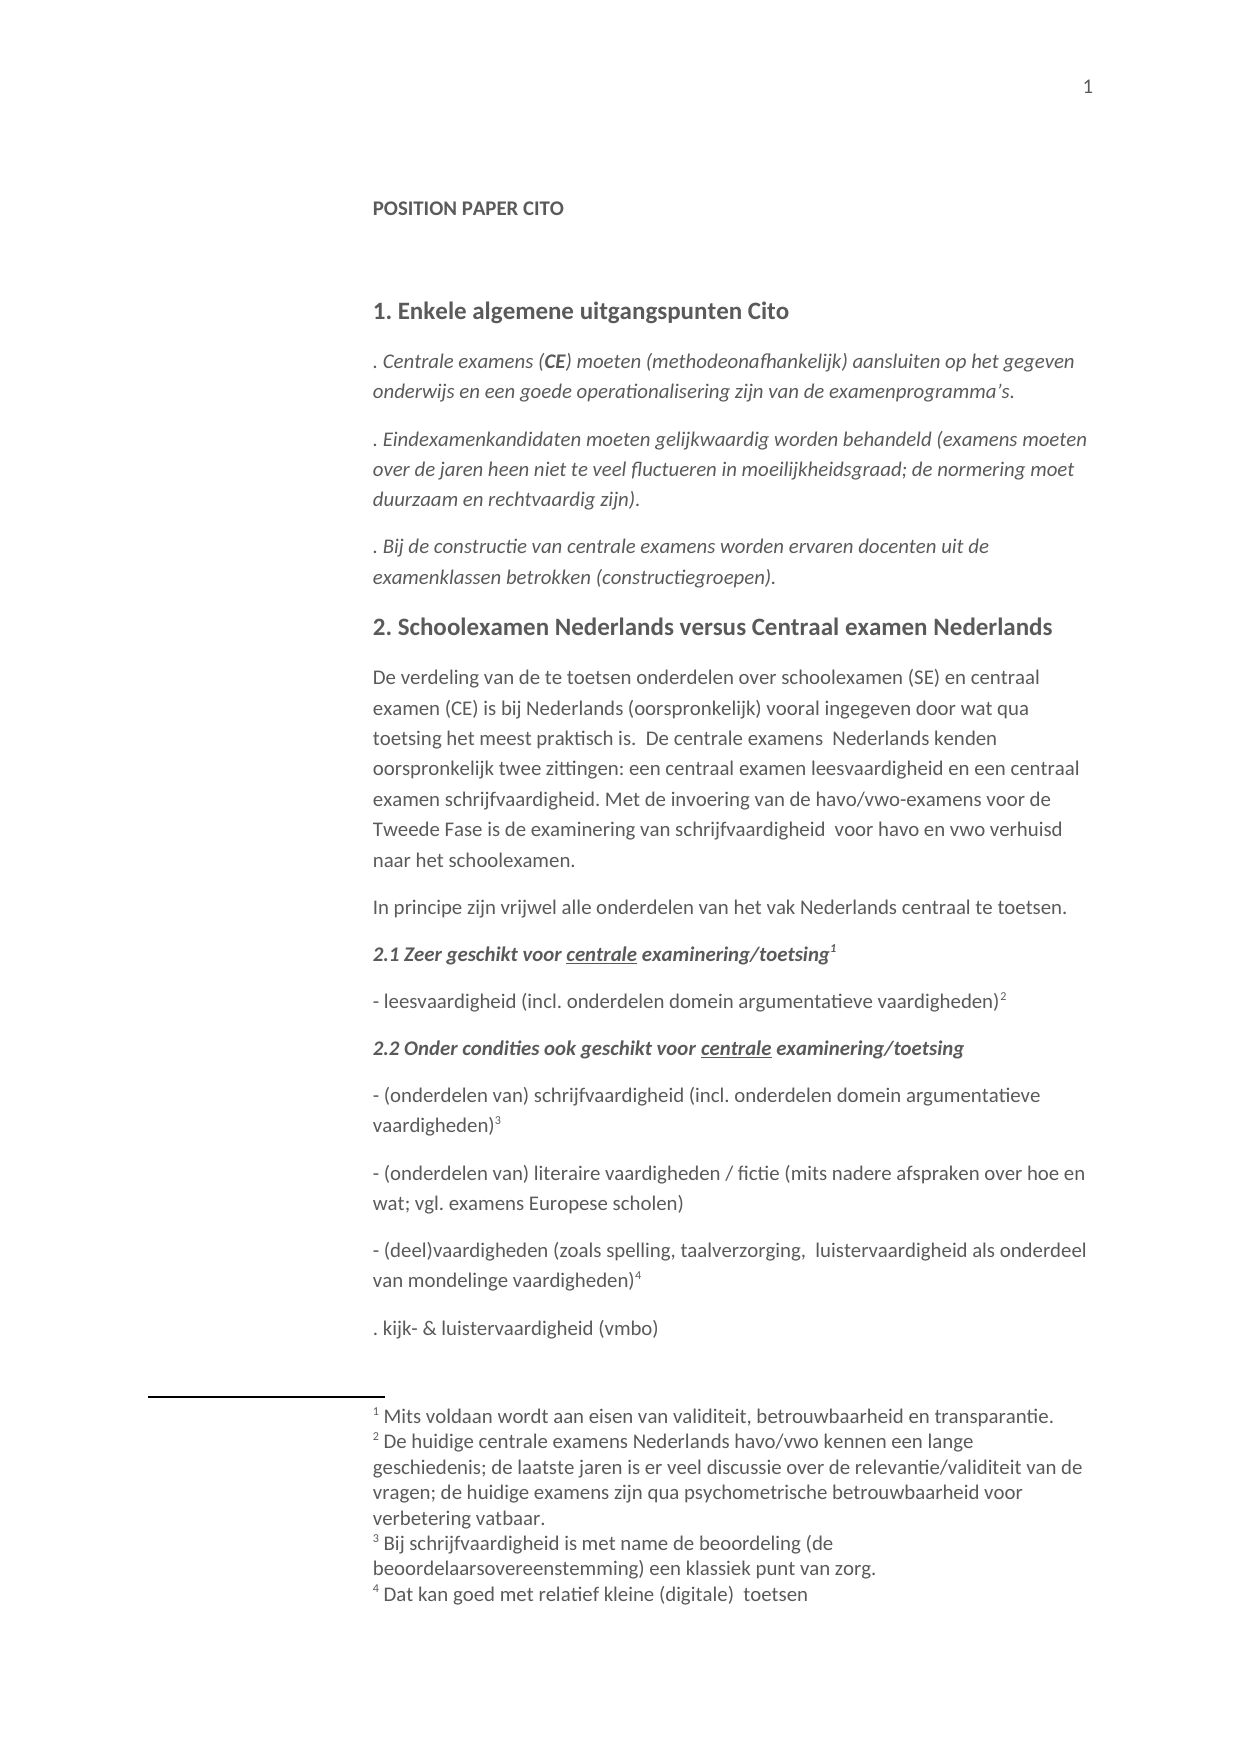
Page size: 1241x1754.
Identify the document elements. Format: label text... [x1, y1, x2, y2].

text De verdeling van de te toetsen onderdelen over schoolexamen (SE) en centraal examen (CE) is bij Nederlands (oorspronkelijk) vooral ingegeven door wat qua toetsing het meest praktisch is. De centrale examens Nederlands kenden oorspronkelijk twee zittingen: een centraal examen leesvaardigheid en een centraal examen schrijfvaardigheid. Met de invoering van de havo/vwo-examens voor de Tweede Fase is de examinering van schrijfvaardigheid voor havo en vwo verhuisd naar het schoolexamen. [373, 664, 1093, 872]
text In principe zijn vrijwel alle onderdelen van het vak Nederlands centraal te toetsen. [373, 894, 1093, 919]
text . kijk- & luistervaardigheid (vmbo) [373, 1315, 1093, 1340]
text - (deel)vaardigheden (zoals spelling, taalverzorging, luistervaardigheid als onderdeel van mondelinge vaardigheden) [373, 1237, 1093, 1293]
text - (onderdelen van) schrijfvaardigheid (incl. onderdelen domein argumentatieve vaardigheden) [373, 1082, 1093, 1138]
text 1. Enkele algemene uitgangspunten Cito [373, 295, 1093, 326]
text - (onderdelen van) literaire vaardigheden / fictie (mits nadere afspraken over hoe en wat; vgl. examens Europese scholen) [373, 1160, 1093, 1216]
text - leesvaardigheid (incl. onderdelen domein argumentatieve vaardigheden) [373, 988, 1093, 1013]
text 2. Schoolexamen Nederlands versus Centraal examen Nederlands [373, 611, 1093, 642]
text 2.2 Onder condities ook geschikt voor centrale examinering/toetsing [373, 1035, 1093, 1061]
text . Centrale examens (CE) moeten (methodeonafhankelijk) aansluiten op het gegeven onderwijs en een goede operationalisering zijn van de examenprogramma’s. [373, 348, 1093, 404]
text . Eindexamenkandidaten moeten gelijkwaardig worden behandeld (examens moeten over de jaren heen niet te veel fluctueren in moeilijkheidsgraad; de normering moet duurzaam en rechtvaardig zijn). [373, 426, 1093, 512]
text POSITION PAPER CITO [373, 195, 1093, 220]
text 2.1 Zeer geschikt voor centrale examinering/toetsing [373, 941, 1093, 966]
text . Bij de constructie van centrale examens worden ervaren docenten uit de examenklassen betrokken (constructiegroepen). [373, 534, 1093, 589]
